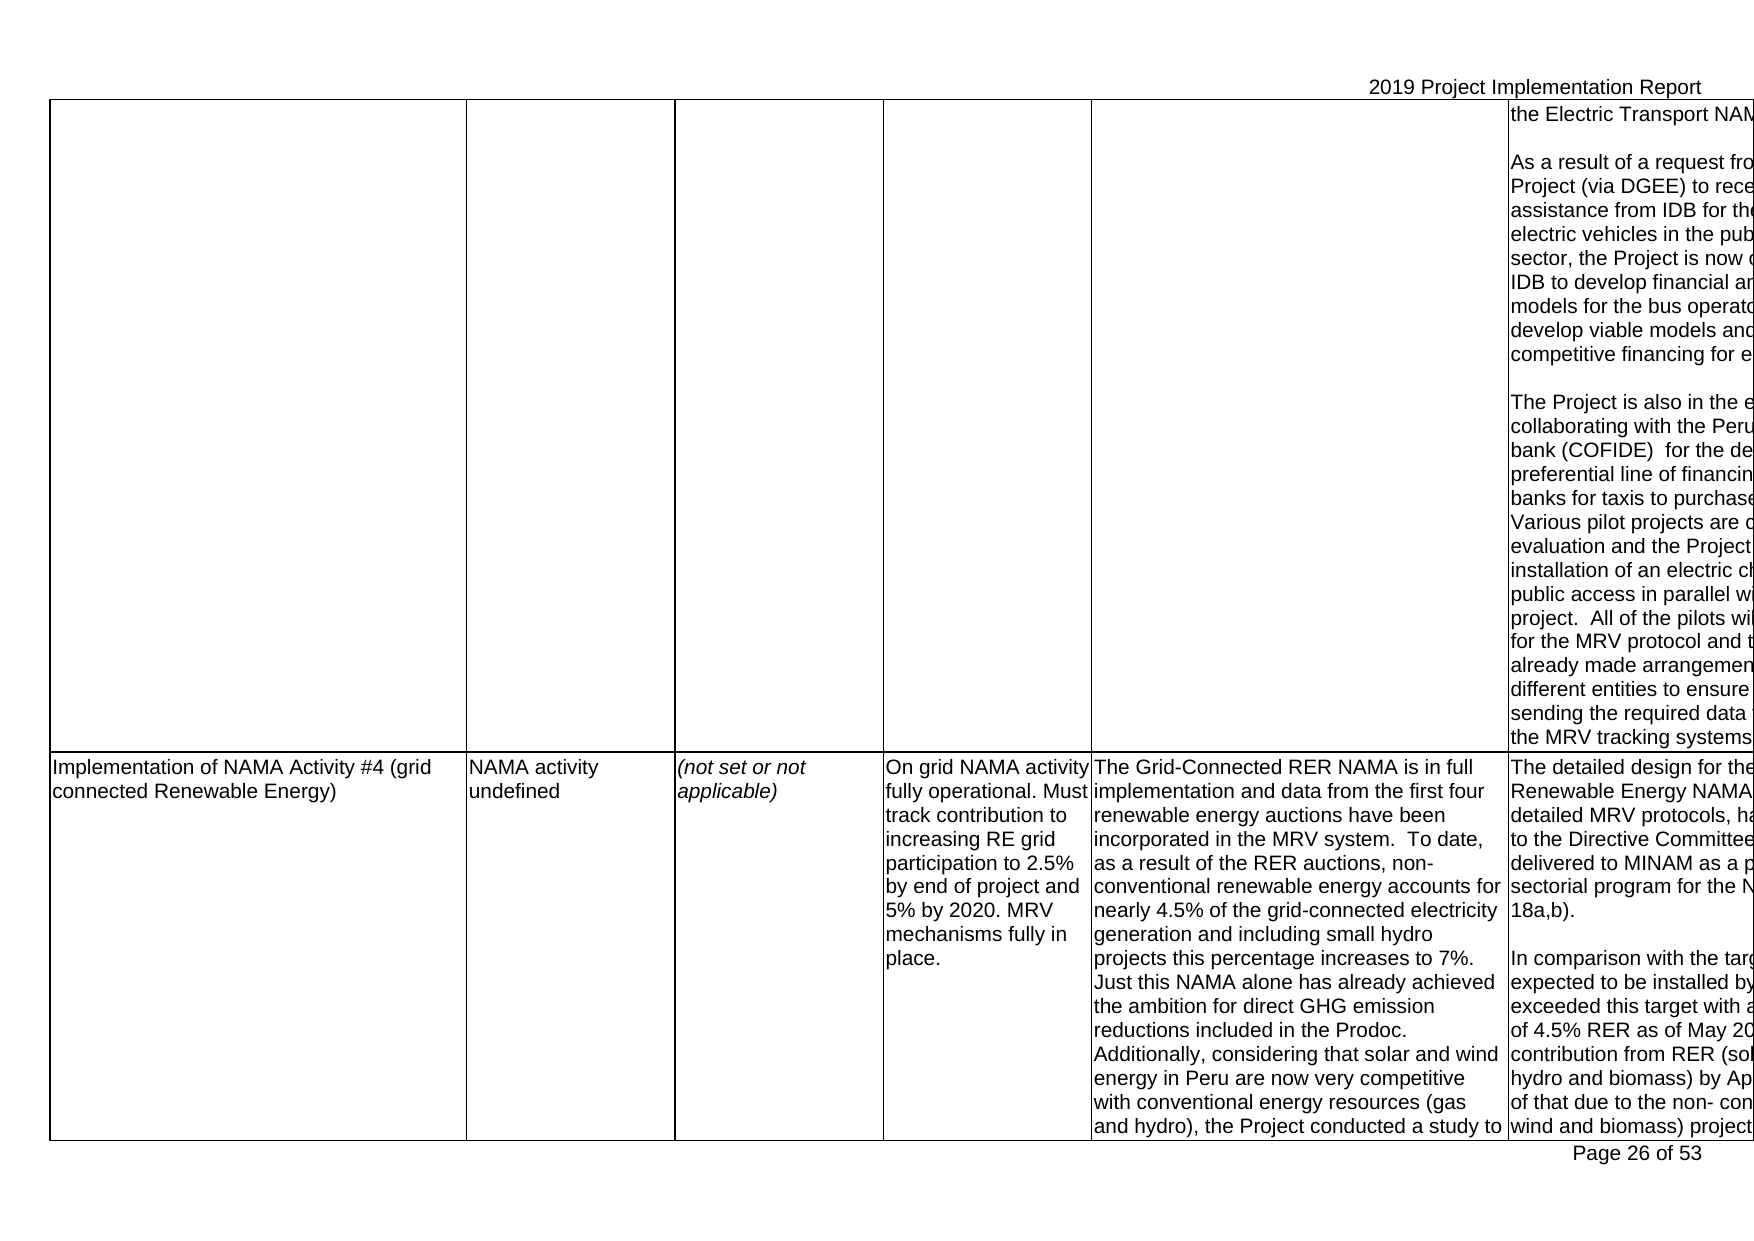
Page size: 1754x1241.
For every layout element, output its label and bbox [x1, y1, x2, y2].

table_cell [884, 100, 1091, 751]
table_cell [467, 753, 674, 1140]
table_cell [1092, 753, 1508, 1140]
table_cell [51, 100, 466, 751]
table_cell [1509, 100, 1753, 751]
table_cell [1509, 753, 1753, 1140]
table_cell [51, 753, 466, 1140]
table_cell [676, 100, 883, 751]
table_cell [676, 753, 883, 1140]
table_cell [1092, 100, 1508, 751]
table_cell [467, 100, 674, 751]
table_cell [884, 753, 1091, 1140]
